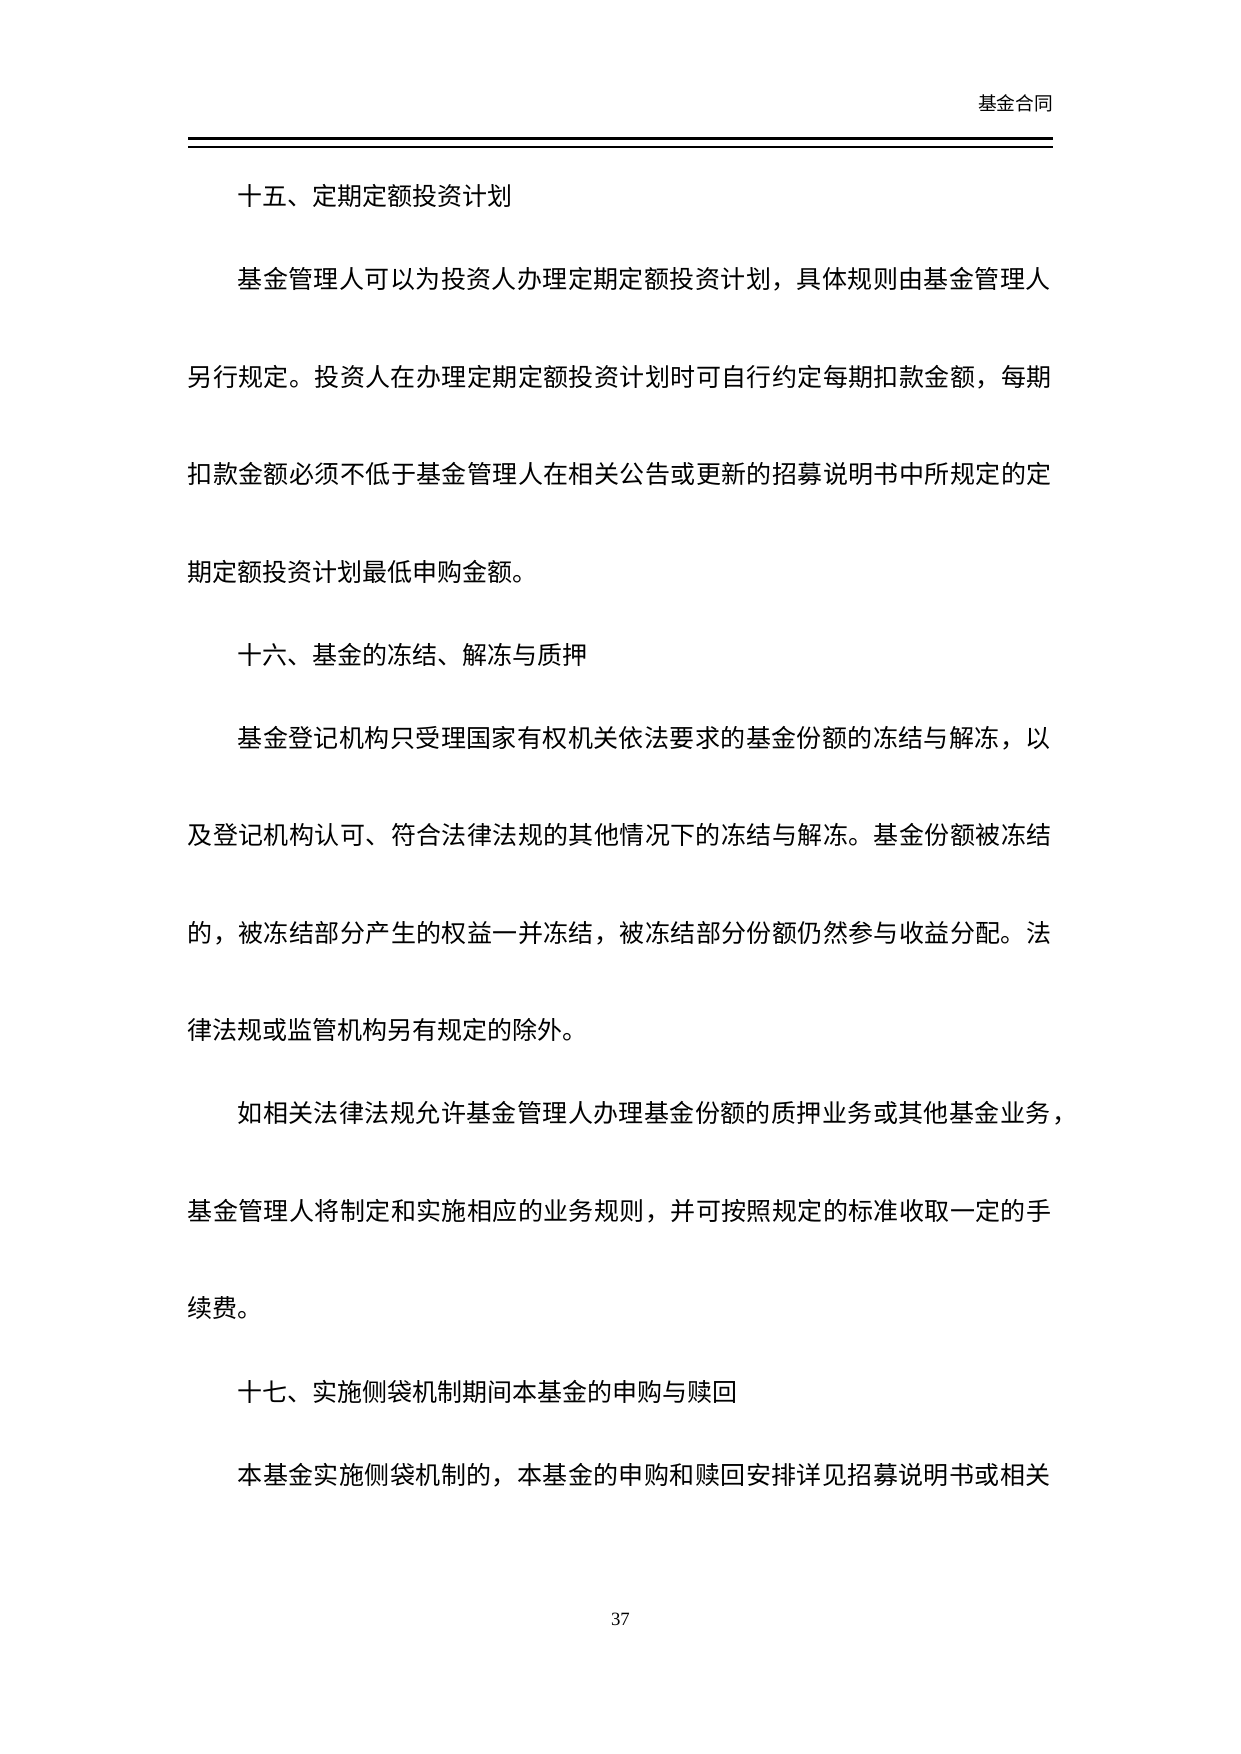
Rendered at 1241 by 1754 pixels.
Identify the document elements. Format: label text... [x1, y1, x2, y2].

text 基金管理人可以为投资人办理定期定额投资计划，具体规则由基金管理人另行规定。投资人在办理定期定额投资计划时可自行约定每期扣款金额，每期扣款金额必须不低于基金管理人在相关公告或更新的招募说明书中所规定的定期定额投资计划最低申购金额。 [187, 245, 1053, 603]
text 基金登记机构只受理国家有权机关依法要求的基金份额的冻结与解冻，以及登记机构认可、符合法律法规的其他情况下的冻结与解冻。基金份额被冻结的，被冻结部分产生的权益一并冻结，被冻结部分份额仍然参与收益分配。法律法规或监管机构另有规定的除外。 [187, 704, 1053, 1061]
text 如相关法律法规允许基金管理人办理基金份额的质押业务或其他基金业务，基金管理人将制定和实施相应的业务规则，并可按照规定的标准收取一定的手续费。 [187, 1079, 1053, 1339]
text 十五、定期定额投资计划 [187, 162, 1053, 227]
text 十七、实施侧袋机制期间本基金的申购与赎回 [187, 1358, 1053, 1423]
text 十六、基金的冻结、解冻与质押 [187, 621, 1053, 686]
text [187, 1441, 1053, 1506]
